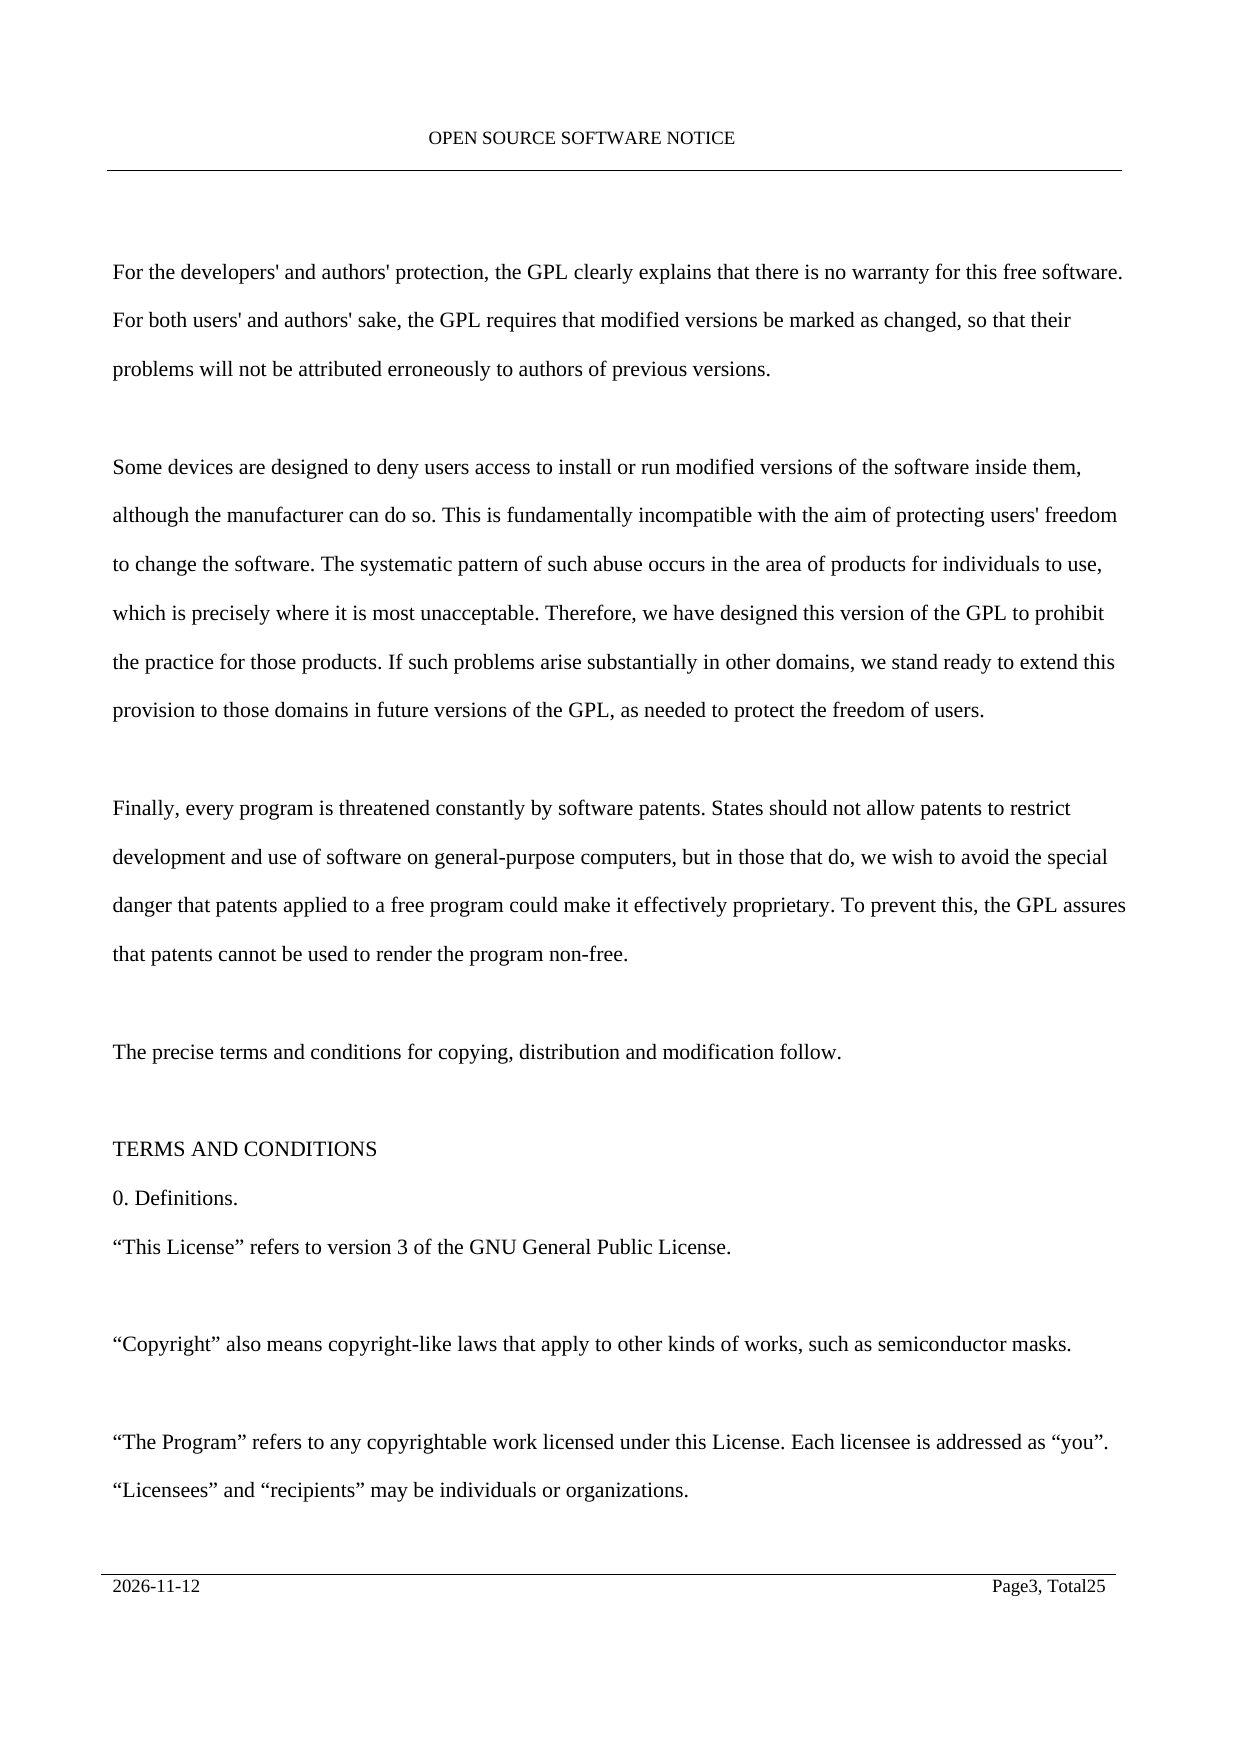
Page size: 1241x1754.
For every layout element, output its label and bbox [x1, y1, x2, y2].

text [112, 206, 1128, 1506]
